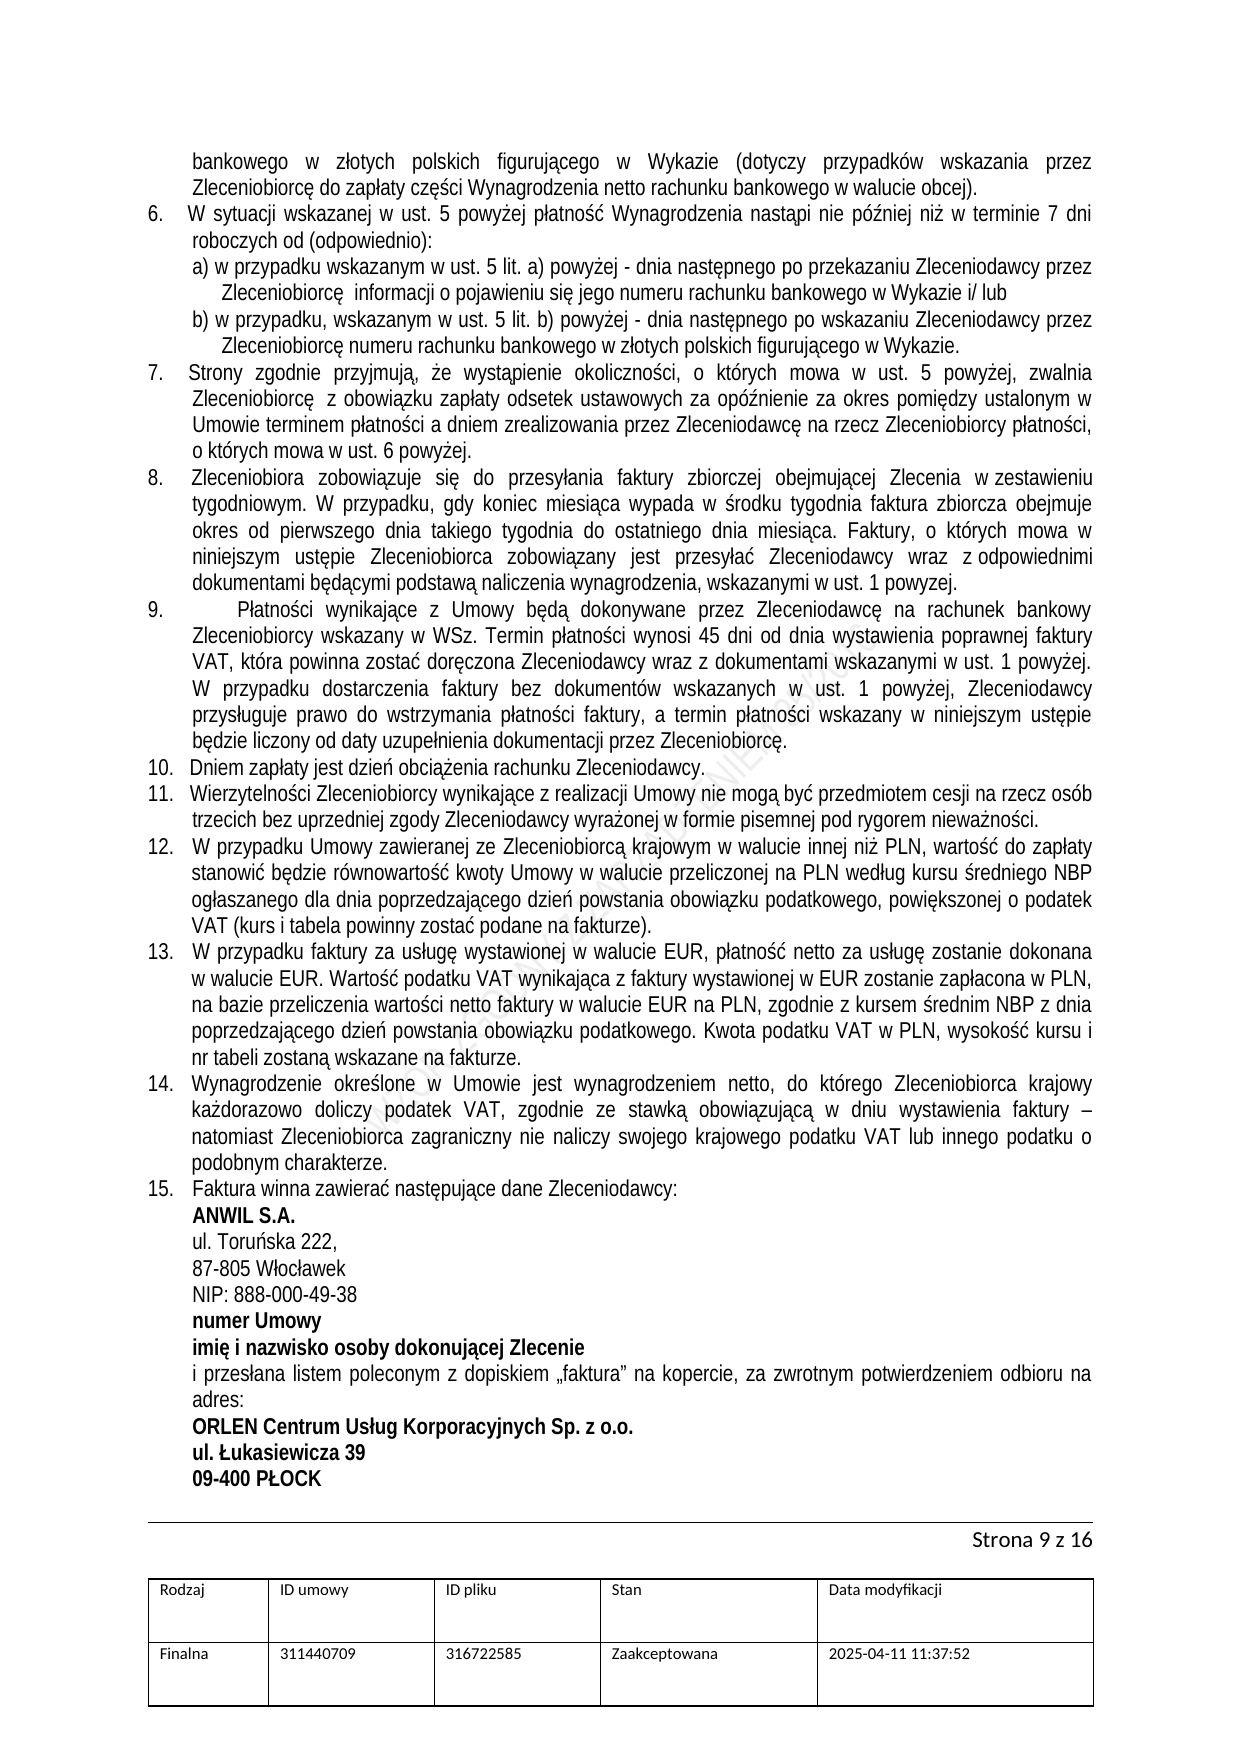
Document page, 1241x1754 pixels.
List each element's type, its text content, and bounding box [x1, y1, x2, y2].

text NIP: 888-000-49-38 [192, 1281, 1093, 1307]
text 15. Faktura winna zawierać następujące dane Zleceniodawcy: [148, 1175, 1093, 1202]
text ORLEN Centrum Usług Korporacyjnych Sp. z o.o. [192, 1413, 1093, 1439]
list 11. Wierzytelności Zleceniobiorcy wynikające z realizacji Umowy nie mogą być przedmiotem cesji na rzecz osób trzecich bez uprzedniej zgody Zleceniodawcy wyrażonej w formie pisemnej pod rygorem nieważności. [148, 780, 1093, 833]
list 9. Płatności wynikające z Umowy będą dokonywane przez Zleceniodawcę na rachunek bankowy Zleceniobiorcy wskazany w WSz. Termin płatności wynosi 45 dni od dnia wystawienia poprawnej faktury VAT, która powinna zostać doręczona Zleceniodawcy wraz z dokumentami wskazanymi w ust. 1 powyżej. W przypadku dostarczenia faktury bez dokumentów wskazanych w ust. 1 powyżej, Zleceniodawcy przysługuje prawo do wstrzymania płatności faktury, a termin płatności wskazany w niniejszym ustępie będzie liczony od daty uzupełnienia dokumentacji przez Zleceniobiorcę. [148, 596, 1093, 754]
text 14. Wynagrodzenie określone w Umowie jest wynagrodzeniem netto, do którego Zleceniobiorca krajowy każdorazowo doliczy podatek VAT, zgodnie ze stawką obowiązującą w dniu wystawienia faktury – natomiast Zleceniobiorca zagraniczny nie naliczy swojego krajowego podatku VAT lub innego podatku o podobnym charakterze. [148, 1070, 1093, 1175]
text 13. W przypadku faktury za usługę wystawionej w walucie EUR, płatność netto za usługę zostanie dokonana w walucie EUR. Wartość podatku VAT wynikająca z faktury wystawionej w EUR zostanie zapłacona w PLN, na bazie przeliczenia wartości netto faktury w walucie EUR na PLN, zgodnie z kursem średnim NBP z dnia poprzedzającego dzień powstania obowiązku podatkowego. Kwota podatku VAT w PLN, wysokość kursu i nr tabeli zostaną wskazane na fakturze. [148, 938, 1093, 1070]
text ANWIL S.A. [192, 1202, 1093, 1228]
list 7. Strony zgodnie przyjmują, że wystąpienie okoliczności, o których mowa w ust. 5 powyżej, zwalnia Zleceniobiorcę z obowiązku zapłaty odsetek ustawowych za opóźnienie za okres pomiędzy ustalonym w Umowie terminem płatności a dniem zrealizowania przez Zleceniodawcę na rzecz Zleceniobiorcy płatności, o których mowa w ust. 6 powyżej. [148, 358, 1093, 464]
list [192, 148, 1093, 200]
text i przesłana listem poleconym z dopiskiem „faktura” na kopercie, za zwrotnym potwierdzeniem odbioru na adres: [192, 1360, 1093, 1413]
text ul. Łukasiewicza 39 [192, 1439, 1093, 1465]
text imię i nazwisko osoby dokonującej Zlecenie [192, 1333, 1093, 1360]
list b) w przypadku, wskazanym w ust. 5 lit. b) powyżej - dnia następnego po wskazaniu Zleceniodawcy przez Zleceniobiorcę numeru rachunku bankowego w złotych polskich figurującego w Wykazie. [192, 306, 1093, 358]
list a) w przypadku wskazanym w ust. 5 lit. a) powyżej - dnia następnego po przekazaniu Zleceniodawcy przez Zleceniobiorcę informacji o pojawieniu się jego numeru rachunku bankowego w Wykazie i/ lub [192, 253, 1093, 306]
text numer Umowy [192, 1307, 1093, 1333]
text ul. Toruńska 222, [192, 1228, 1093, 1254]
text 12. W przypadku Umowy zawieranej ze Zleceniobiorcą krajowym w walucie innej niż PLN, wartość do zapłaty stanowić będzie równowartość kwoty Umowy w walucie przeliczonej na PLN według kursu średniego NBP ogłaszanego dla dnia poprzedzającego dzień powstania obowiązku podatkowego, powiększonej o podatek VAT (kurs i tabela powinny zostać podane na fakturze). [148, 833, 1093, 938]
list 6. W sytuacji wskazanej w ust. 5 powyżej płatność Wynagrodzenia nastąpi nie później niż w terminie 7 dni roboczych od (odpowiednio): [148, 200, 1093, 253]
list 10. Dniem zapłaty jest dzień obciążenia rachunku Zleceniodawcy. [148, 754, 1093, 780]
list 8. Zleceniobiora zobowiązuje się do przesyłania faktury zbiorczej obejmującej Zlecenia w zestawieniu tygodniowym. W przypadku, gdy koniec miesiąca wypada w środku tygodnia faktura zbiorcza obejmuje okres od pierwszego dnia takiego tygodnia do ostatniego dnia miesiąca. Faktury, o których mowa w niniejszym ustępie Zleceniobiorca zobowiązany jest przesyłać Zleceniodawcy wraz z odpowiednimi dokumentami będącymi podstawą naliczenia wynagrodzenia, wskazanymi w ust. 1 powyzej. [148, 464, 1093, 596]
text 87-805 Włocławek [192, 1254, 1093, 1281]
text 09-400 PŁOCK [192, 1465, 1093, 1492]
